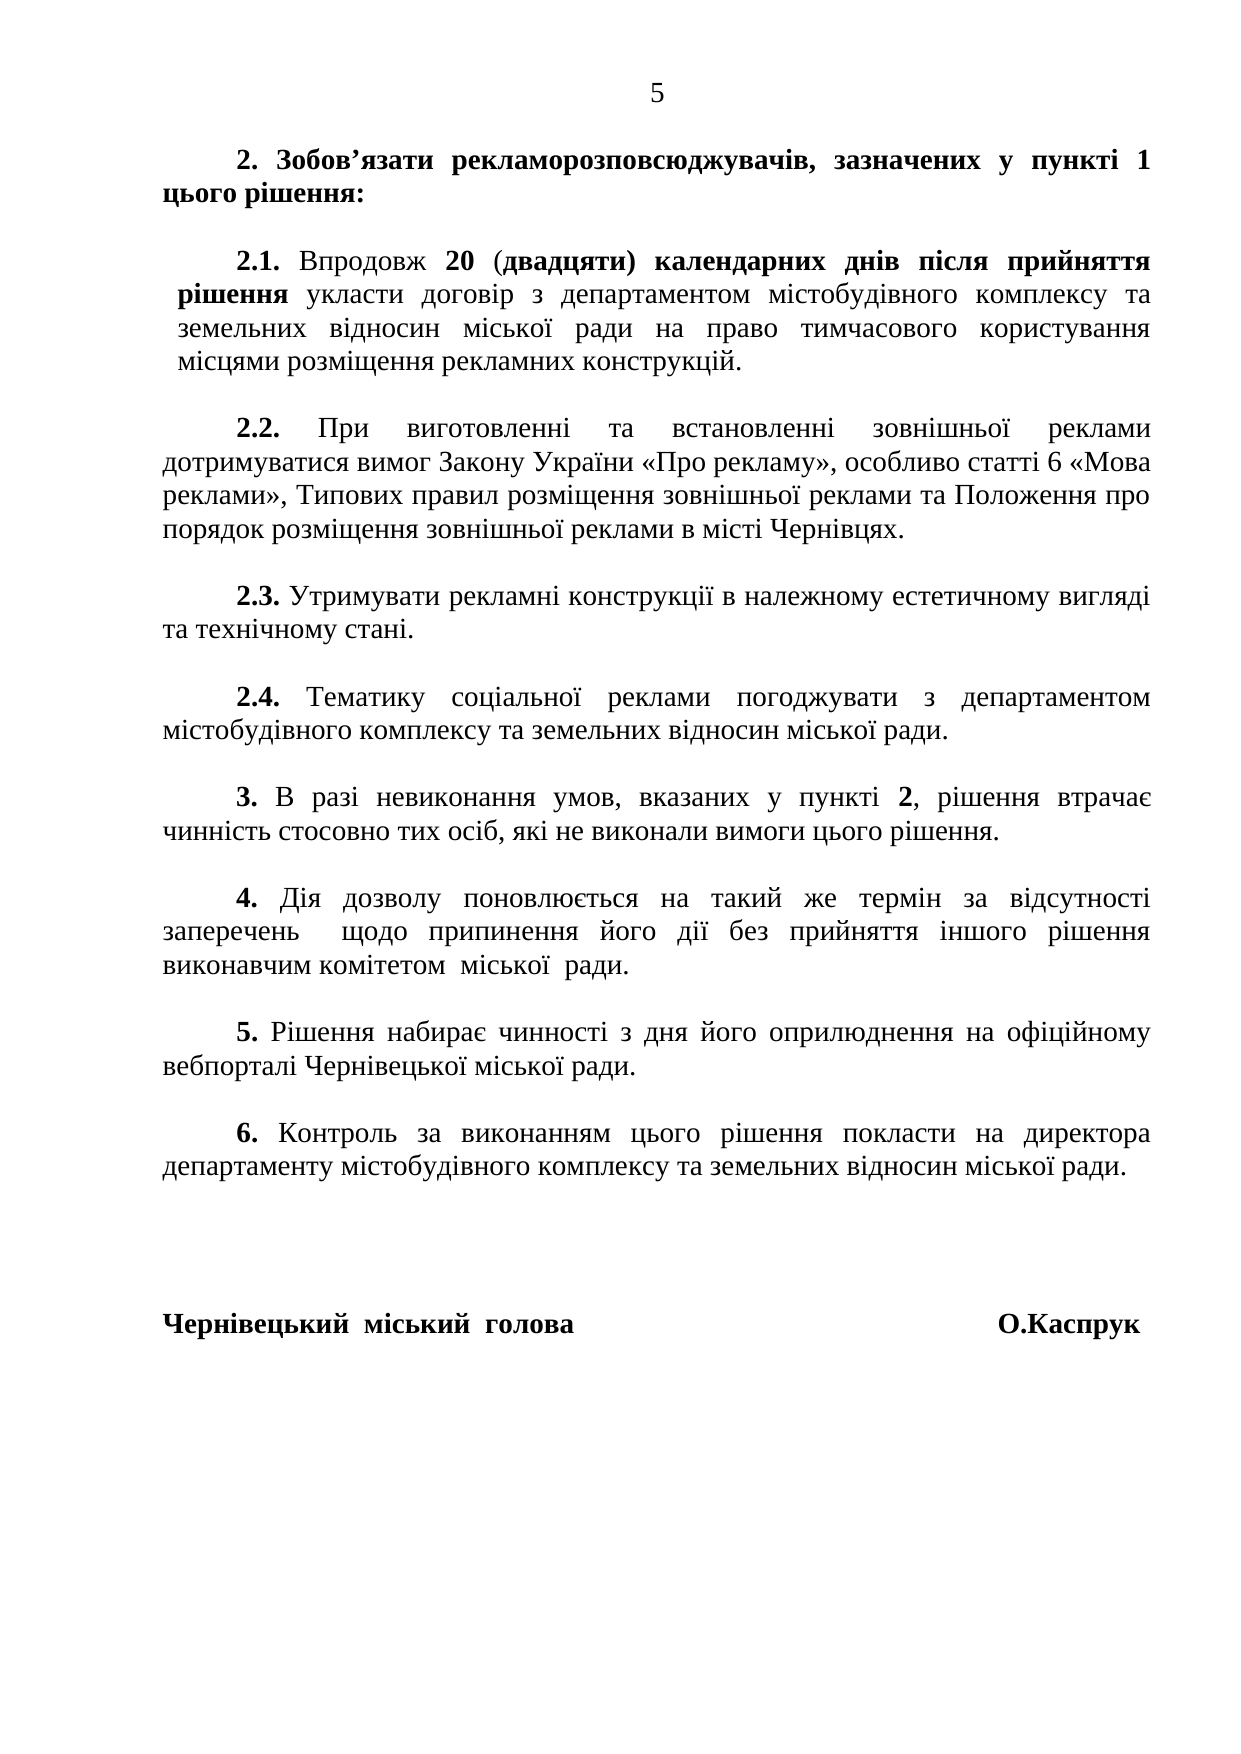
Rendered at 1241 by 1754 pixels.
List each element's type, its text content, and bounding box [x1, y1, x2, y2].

text 3. В разі невиконання умов, вказаних у пункті 2, рішення втрачає чинність стосовно тих осіб, які не виконали вимоги цього рішення. [162, 779, 1152, 846]
text 5. Рішення набирає чинності з дня його оприлюднення на офіційному вебпорталі Чернівецької міської ради. [162, 1014, 1152, 1081]
text 2.1. Впродовж 20 (двадцяти) календарних днів після прийняття рішення укласти договір з департаментом містобудівного комплексу та земельних відносин міської ради на право тимчасового користування місцями розміщення рекламних конструкцій. [177, 243, 1152, 377]
text 4. Дія дозволу поновлюється на такий же термін за відсутності заперечень щодо припинення його дії без прийняття іншого рішення виконавчим комітетом міської ради. [162, 880, 1152, 981]
text 2.3. Утримувати рекламні конструкції в належному естетичному вигляді та технічному стані. [162, 578, 1152, 645]
text 6. Контроль за виконанням цього рішення покласти на директора департаменту містобудівного комплексу та земельних відносин міської ради. [162, 1115, 1152, 1182]
text 2.4. Тематику соціальної реклами погоджувати з департаментом містобудівного комплексу та земельних відносин міської ради. [162, 679, 1152, 746]
text Чернівецький міський голова О.Каспрук [162, 1307, 1152, 1340]
text 2.2. При виготовленні та встановленні зовнішньої реклами дотримуватися вимог Закону України «Про рекламу», особливо статті 6 «Мова реклами», Типових правил розміщення зовнішньої реклами та Положення про порядок розміщення зовнішньої реклами в місті Чернівцях. [162, 410, 1152, 544]
text 2. Зобов’язати рекламорозповсюджувачів, зазначених у пункті 1 цього рішення: [162, 142, 1152, 209]
